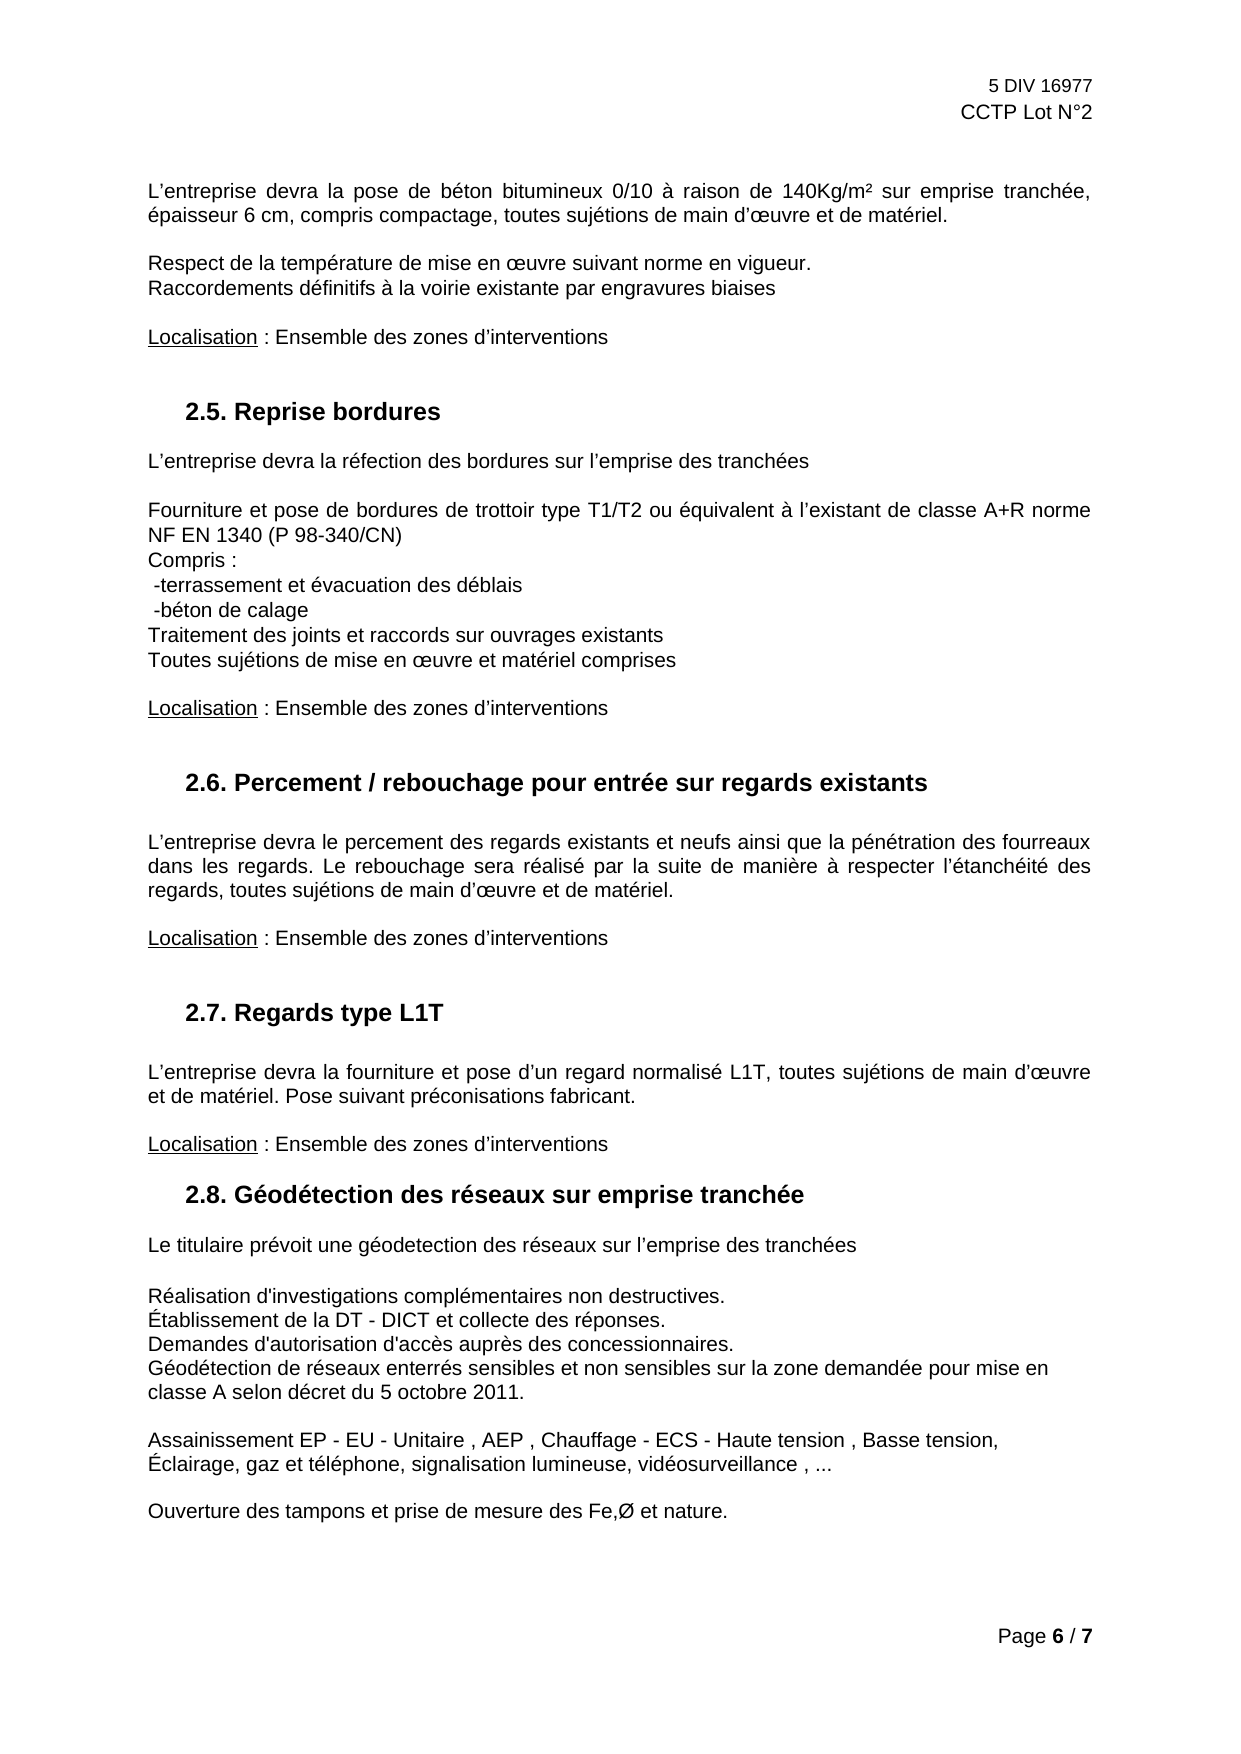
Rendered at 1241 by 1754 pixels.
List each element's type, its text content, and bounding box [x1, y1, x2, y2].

text -terrassement et évacuation des déblais [148, 572, 1092, 597]
text L’entreprise devra la pose de béton bitumineux 0/10 à raison de 140Kg/m² sur emprise tranchée, épaisseur 6 cm, compris compactage, toutes sujétions de main d’œuvre et de matériel. [148, 179, 1092, 227]
text Le titulaire prévoit une géodetection des réseaux sur l’emprise des tranchées [148, 1232, 1092, 1257]
text -béton de calage [148, 597, 1092, 622]
text Établissement de la DT - DICT et collecte des réponses. [148, 1308, 1092, 1332]
text Traitement des joints et raccords sur ouvrages existants [148, 622, 1092, 647]
text Géodétection de réseaux enterrés sensibles et non sensibles sur la zone demandée pour mise en classe A selon décret du 5 octobre 2011. [148, 1356, 1092, 1403]
text L’entreprise devra la réfection des bordures sur l’emprise des tranchées [148, 449, 1092, 473]
text Localisation : Ensemble des zones d’interventions [148, 926, 1092, 950]
text Réalisation d'investigations complémentaires non destructives. [148, 1284, 1092, 1308]
text Reprise bordures [185, 396, 1092, 425]
text Localisation : Ensemble des zones d’interventions [148, 324, 1092, 348]
text L’entreprise devra le percement des regards existants et neufs ainsi que la pénétration des fourreaux dans les regards. Le rebouchage sera réalisé par la suite de manière à respecter l’étanchéité des regards, toutes sujétions de main d’œuvre et de matériel. [148, 830, 1092, 902]
text Respect de la température de mise en œuvre suivant norme en vigueur. [148, 251, 1092, 276]
text L’entreprise devra la fourniture et pose d’un regard normalisé L1T, toutes sujétions de main d’œuvre et de matériel. Pose suivant préconisations fabricant. [148, 1060, 1092, 1108]
text Localisation : Ensemble des zones d’interventions [148, 1132, 1092, 1156]
subtitle Percement / rebouchage pour entrée sur regards existants [185, 768, 1092, 797]
text Géodétection des réseaux sur emprise tranchée [185, 1179, 1092, 1208]
text Assainissement EP - EU - Unitaire , AEP , Chauffage - ECS - Haute tension , Basse tension, Éclairage, gaz et téléphone, signalisation lumineuse, vidéosurveillance , ... [148, 1427, 1092, 1475]
text Toutes sujétions de mise en œuvre et matériel comprises [148, 647, 1092, 672]
text Localisation : Ensemble des zones d’interventions [148, 696, 1092, 720]
text Compris : [148, 547, 1092, 572]
text Raccordements définitifs à la voirie existante par engravures biaises [148, 276, 1092, 301]
subtitle Regards type L1T [185, 998, 1092, 1026]
text Ouverture des tampons et prise de mesure des Fe,Ø et nature. [148, 1499, 1092, 1523]
text Demandes d'autorisation d'accès auprès des concessionnaires. [148, 1332, 1092, 1356]
text Fourniture et pose de bordures de trottoir type T1/T2 ou équivalent à l’existant de classe A+R norme NF EN 1340 (P 98-340/CN) [148, 497, 1092, 547]
